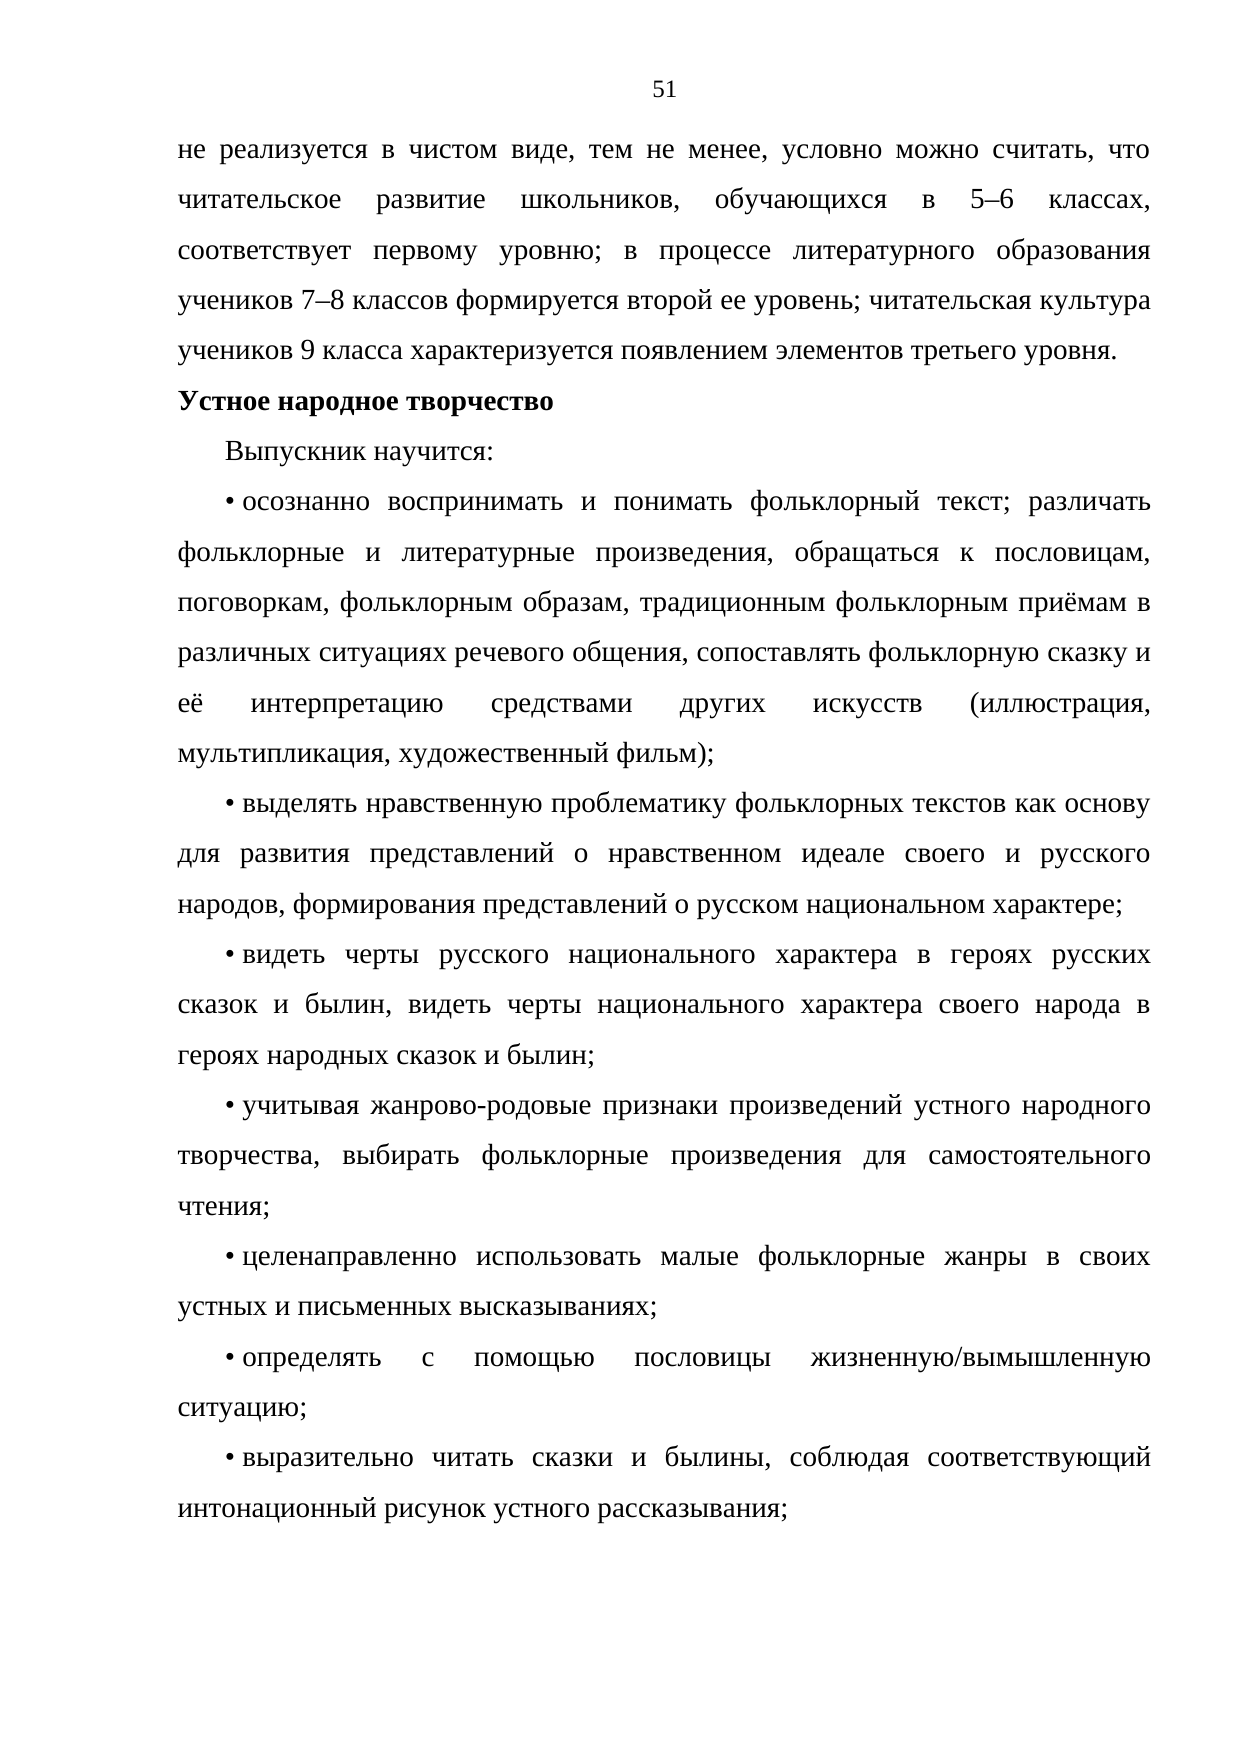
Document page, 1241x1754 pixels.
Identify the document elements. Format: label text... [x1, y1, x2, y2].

text • учитывая жанрово-родовые признаки произведений устного народного творчества, выбирать фольклорные произведения для самостоятельного чтения; [177, 1087, 1152, 1221]
text • выделять нравственную проблематику фольклорных текстов как основу для развития представлений о нравственном идеале своего и русского народов, формирования представлений о русском национальном характере; [177, 785, 1152, 919]
text Выпускник научится: [177, 433, 1152, 467]
text • осознанно воспринимать и понимать фольклорный текст; различать фольклорные и литературные произведения, обращаться к пословицам, поговоркам, фольклорным образам, традиционным фольклорным приёмам в различных ситуациях речевого общения, сопоставлять фольклорную сказку и её интерпретацию средствами других искусств (иллюстрация, мультипликация, художественный фильм); [177, 483, 1152, 768]
text • видеть черты русского национального характера в героях русских сказок и былин, видеть черты национального характера своего народа в героях народных сказок и былин; [177, 936, 1152, 1070]
text • выразительно читать сказки и былины, соблюдая соответствующий интонационный рисунок устного рассказывания; [177, 1439, 1152, 1523]
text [177, 131, 1152, 366]
text Устное народное творчество [177, 383, 1152, 416]
text • определять с помощью пословицы жизненную/вымышленную ситуацию; [177, 1339, 1152, 1423]
text • целенаправленно использовать малые фольклорные жанры в своих устных и письменных высказываниях; [177, 1238, 1152, 1322]
